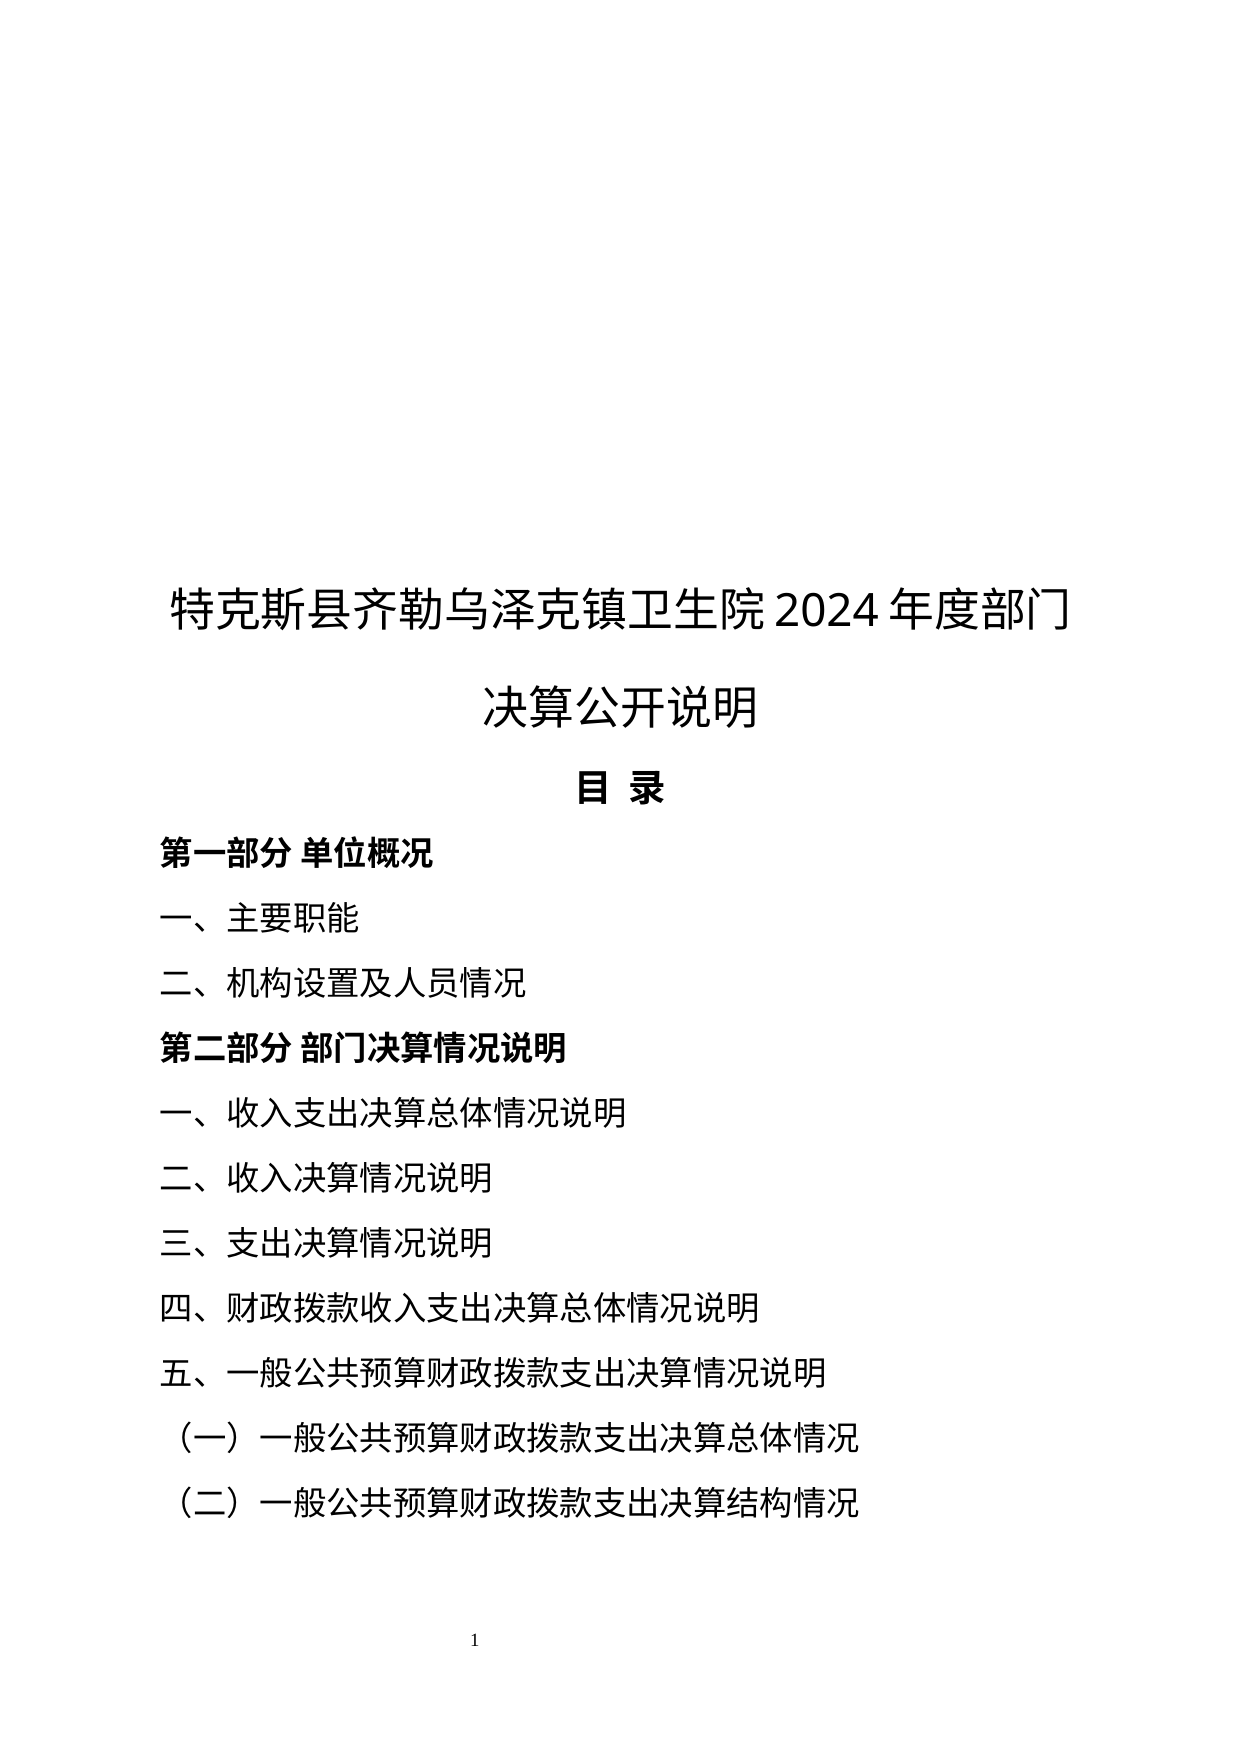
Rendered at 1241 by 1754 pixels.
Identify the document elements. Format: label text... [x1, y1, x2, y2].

text 五、一般公共预算财政拨款支出决算情况说明 [159, 1338, 1081, 1403]
text （二）一般公共预算财政拨款支出决算结构情况 [159, 1468, 1081, 1533]
text 一、收入支出决算总体情况说明 [159, 1078, 1081, 1143]
text 四、财政拨款收入支出决算总体情况说明 [159, 1273, 1081, 1338]
text 特克斯县齐勒乌泽克镇卫生院2024年度部门决算公开说明 [159, 558, 1081, 753]
text 目 录 [159, 753, 1081, 818]
text 一、主要职能 [159, 883, 1081, 948]
text 二、收入决算情况说明 [159, 1143, 1081, 1208]
text 第一部分 单位概况 [159, 818, 1081, 883]
text 二、机构设置及人员情况 [159, 948, 1081, 1013]
text 三、支出决算情况说明 [159, 1208, 1081, 1273]
text 第二部分 部门决算情况说明 [159, 1013, 1081, 1078]
text （一）一般公共预算财政拨款支出决算总体情况 [159, 1403, 1081, 1468]
